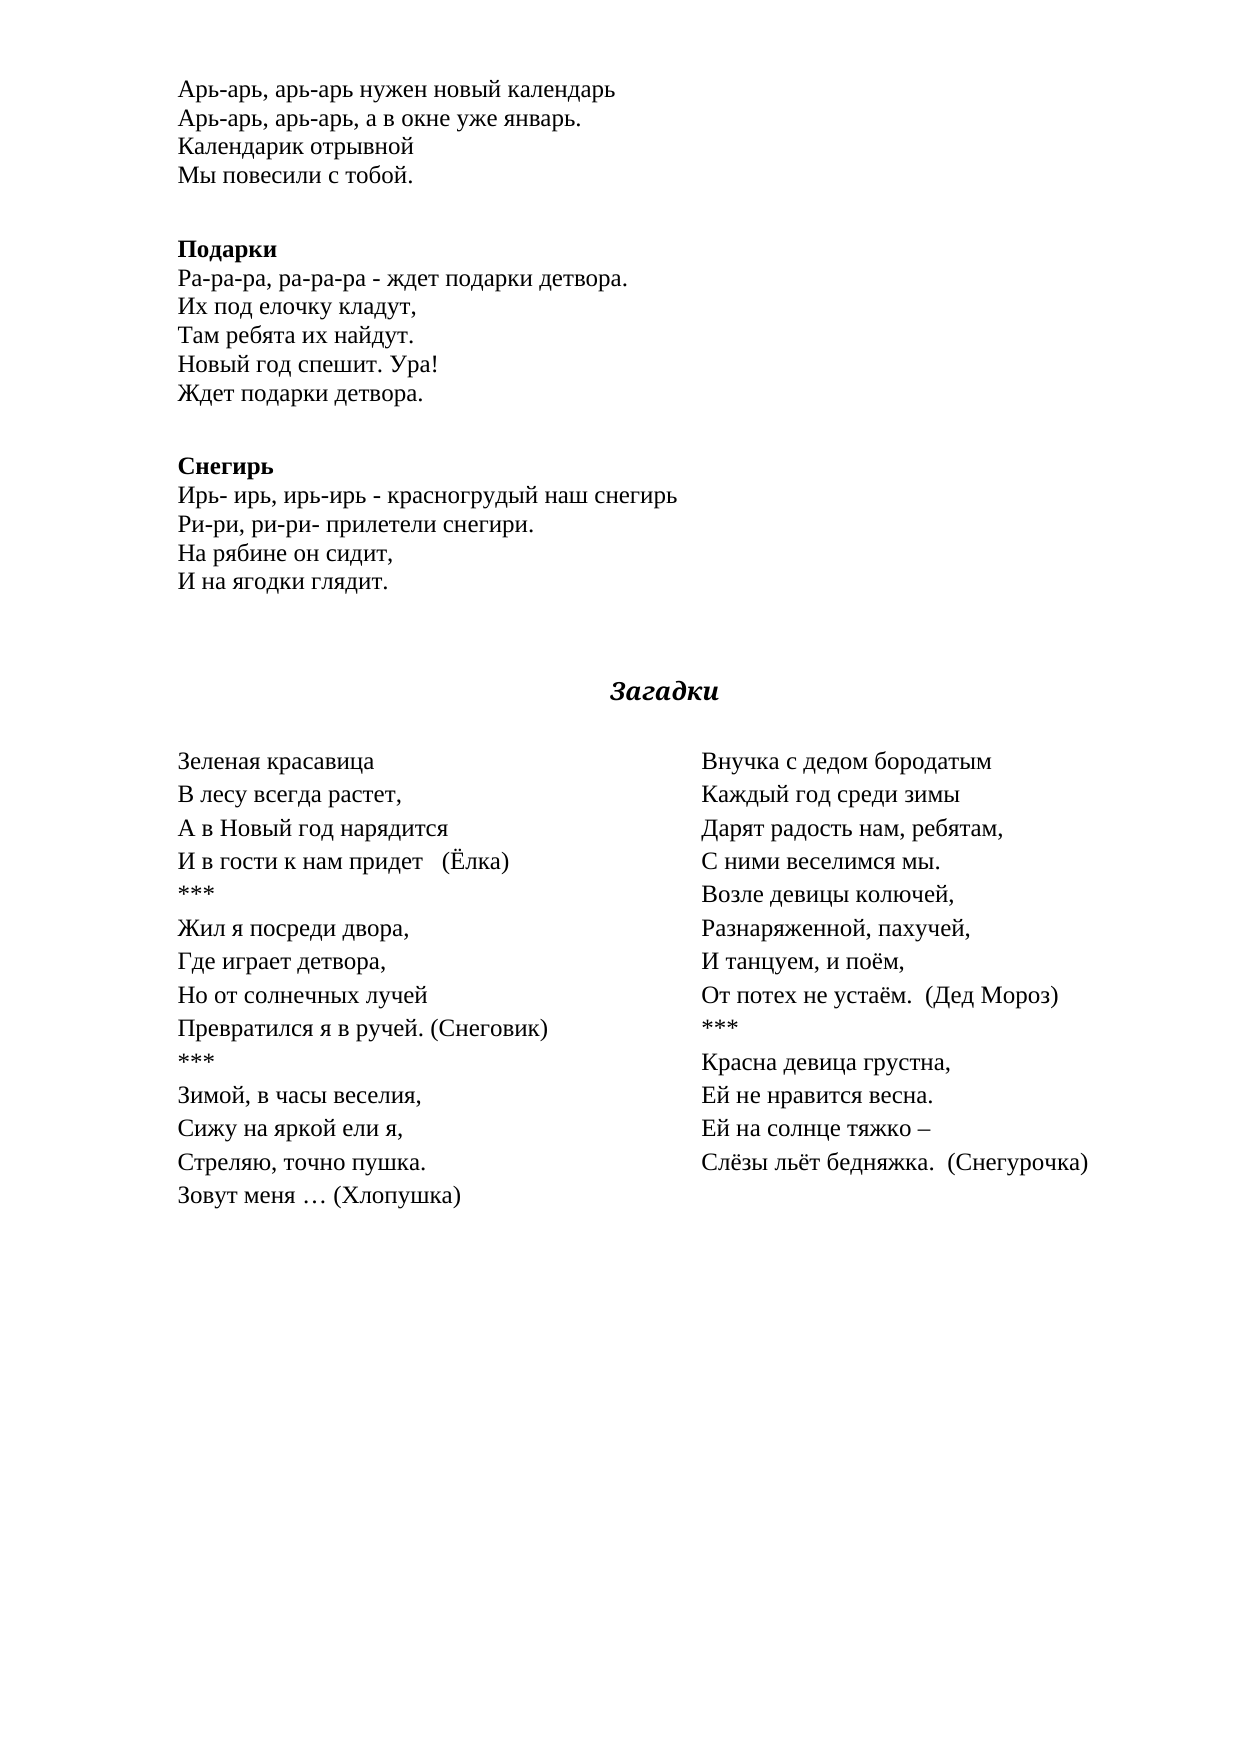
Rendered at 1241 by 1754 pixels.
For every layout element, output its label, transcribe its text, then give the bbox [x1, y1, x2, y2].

text От потех не устаём. (Дед Мороз) [701, 980, 1152, 1008]
text Ей на солнце тяжко – [701, 1113, 1152, 1142]
text В лесу всегда растет, [177, 779, 627, 808]
text Дарят радость нам, ребятам, [701, 813, 1152, 841]
text Разнаряженной, пахучей, [701, 913, 1152, 942]
text А в Новый год нарядится [177, 813, 627, 841]
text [177, 74, 1152, 189]
text Зеленая красавица [177, 746, 627, 774]
text *** [177, 1047, 627, 1075]
text Превратился я в ручей. (Снеговик) [177, 1013, 627, 1042]
text Снегирь Ирь- ирь, ирь-ирь - красногрудый наш снегирь Ри-ри, ри-ри- прилетели снегири. На рябине он сидит, И на ягодки глядит. [177, 451, 1152, 595]
text *** [177, 879, 627, 908]
text Красна девица грустна, [701, 1047, 1152, 1075]
text Жил я посреди двора, [177, 913, 627, 942]
text Сижу на яркой ели я, [177, 1113, 627, 1142]
text Слёзы льёт бедняжка. (Снегурочка) [701, 1147, 1152, 1176]
text Возле девицы колючей, [701, 879, 1152, 908]
text Внучка с дедом бородатым [701, 746, 1152, 774]
text Но от солнечных лучей [177, 980, 627, 1008]
text Подарки Ра-ра-ра, ра-ра-ра - ждет подарки детвора. Их под елочку кладут, Там ребята их найдут. Новый год спешит. Ура! Ждет подарки детвора. [177, 234, 1152, 406]
text Каждый год среди зимы [701, 779, 1152, 808]
text Стреляю, точно пушка. [177, 1147, 627, 1176]
text *** [701, 1013, 1152, 1042]
text Загадки [177, 673, 1152, 708]
text Зовут меня … (Хлопушка) [177, 1180, 627, 1209]
text И в гости к нам придет (Ёлка) [177, 846, 627, 875]
text Зимой, в часы веселия, [177, 1080, 627, 1109]
text С ними веселимся мы. [701, 846, 1152, 875]
text Ей не нравится весна. [701, 1080, 1152, 1109]
text Где играет детвора, [177, 946, 627, 975]
text И танцуем, и поём, [701, 946, 1152, 975]
